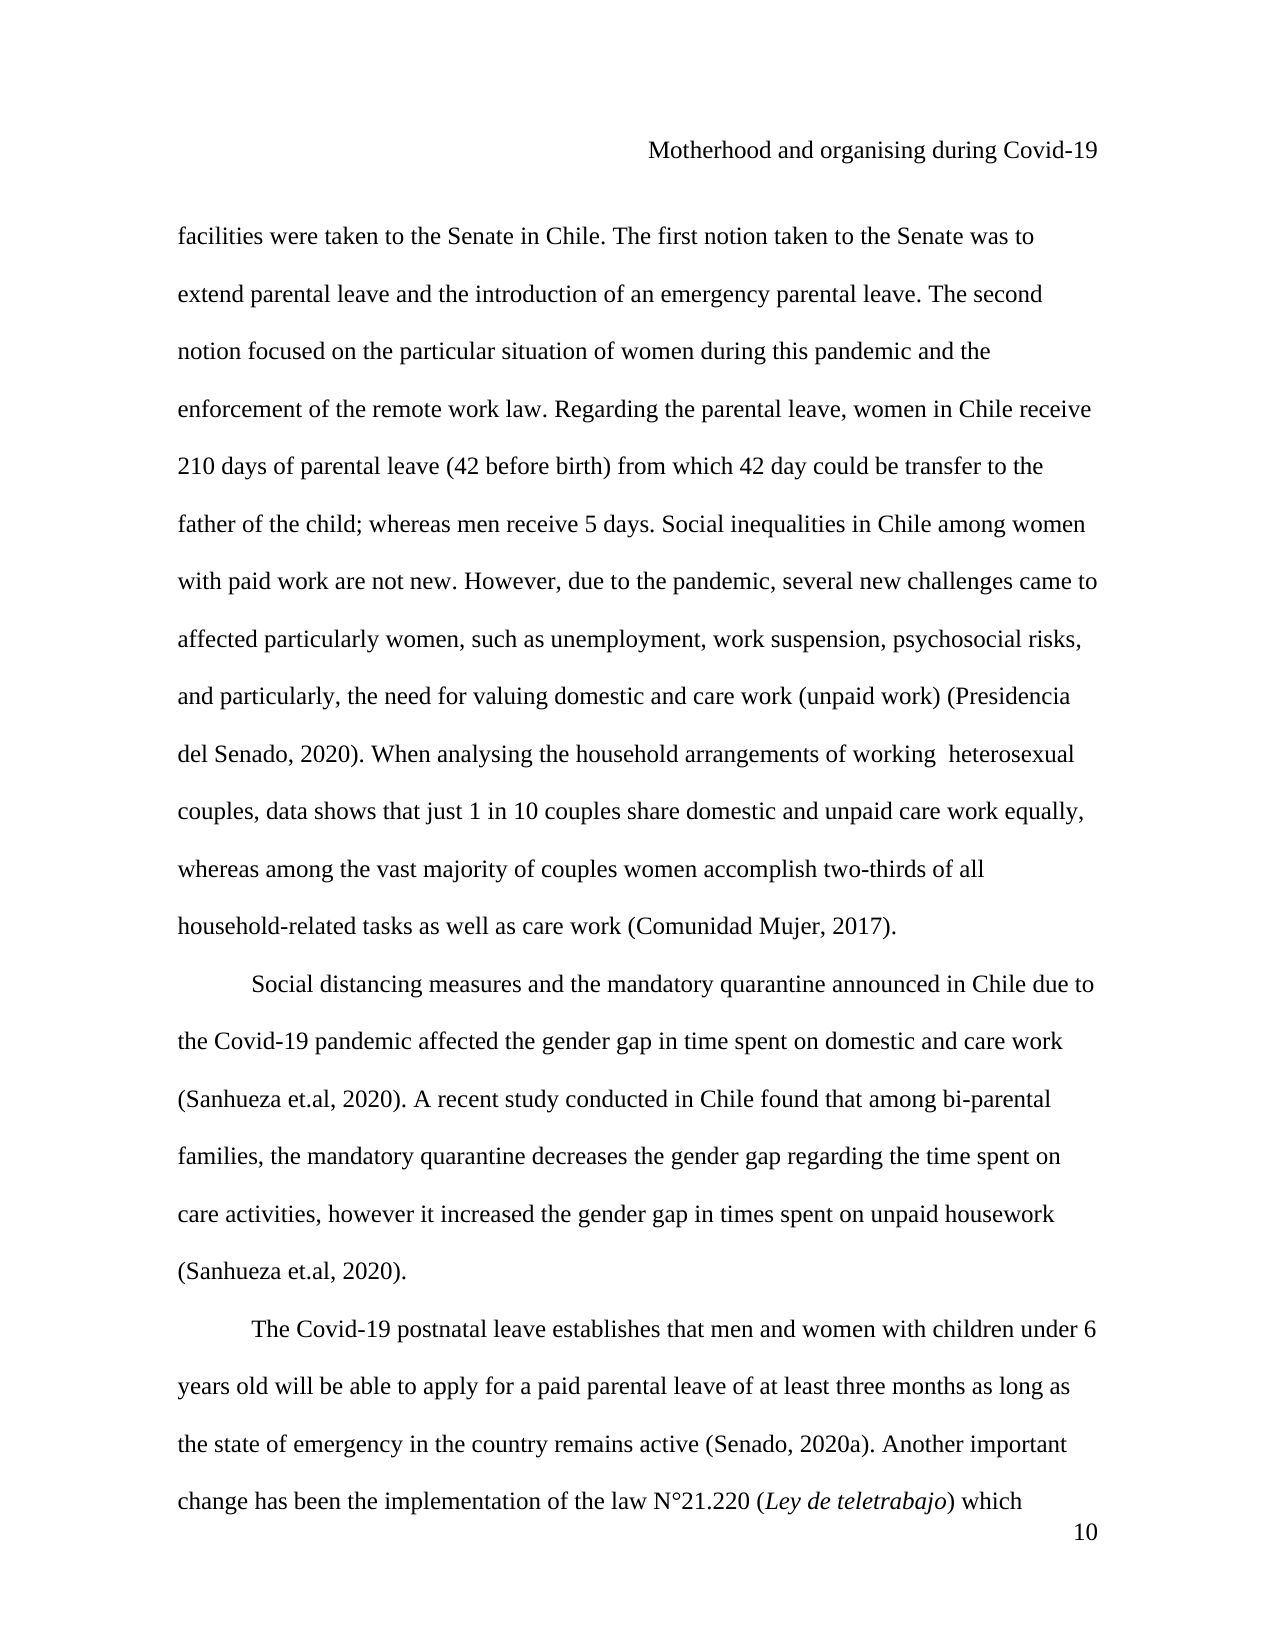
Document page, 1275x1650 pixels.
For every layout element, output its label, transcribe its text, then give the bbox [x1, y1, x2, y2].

text Social distancing measures and the mandatory quarantine announced in Chile due to the Covid-19 pandemic affected the gender gap in time spent on domestic and care work (Sanhueza et.al, 2020). A recent study conducted in Chile found that among bi-parental families, the mandatory quarantine decreases the gender gap regarding the time spent on care activities, however it increased the gender gap in times spent on unpaid housework (Sanhueza et.al, 2020). [177, 969, 1098, 1285]
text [177, 1314, 1098, 1515]
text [177, 221, 1098, 940]
